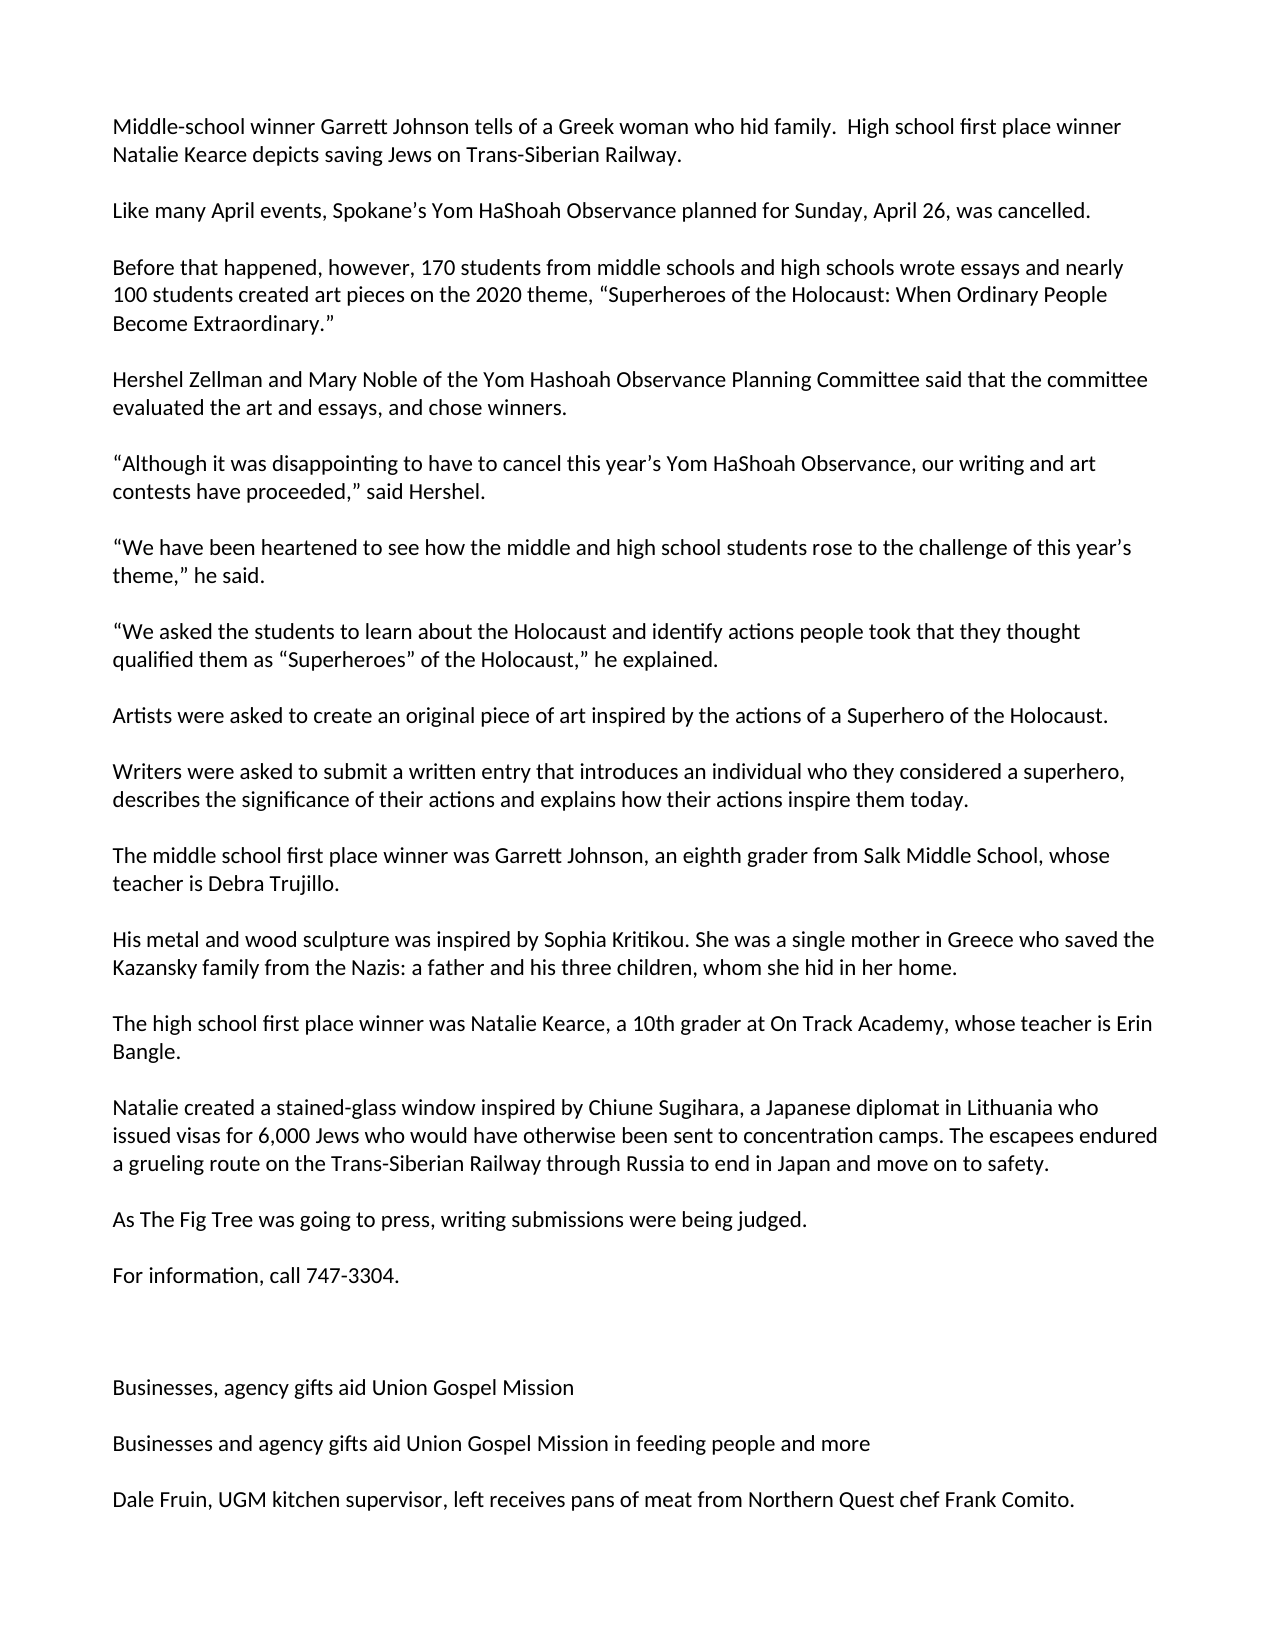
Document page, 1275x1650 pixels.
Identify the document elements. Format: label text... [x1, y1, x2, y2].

text “We asked the students to learn about the Holocaust and identify actions people took that they thought qualified them as “Superheroes” of the Holocaust,” he explained. [112, 617, 1162, 673]
text Hershel Zellman and Mary Noble of the Yom Hashoah Observance Planning Committee said that the committee evaluated the art and essays, and chose winners. [112, 365, 1162, 421]
text As The Fig Tree was going to press, writing submissions were being judged. [112, 1205, 1162, 1233]
text Before that happened, however, 170 students from middle schools and high schools wrote essays and nearly 100 students created art pieces on the 2020 theme, “Superheroes of the Holocaust: When Ordinary People Become Extraordinary.” [112, 253, 1162, 337]
text Writers were asked to submit a written entry that introduces an individual who they considered a superhero, describes the significance of their actions and explains how their actions inspire them today. [112, 757, 1162, 813]
text Businesses and agency gifts aid Union Gospel Mission in feeding people and more [112, 1429, 1162, 1457]
text His metal and wood sculpture was inspired by Sophia Kritikou. She was a single mother in Greece who saved the Kazansky family from the Nazis: a father and his three children, whom she hid in her home. [112, 925, 1162, 981]
text For information, call 747-3304. [112, 1261, 1162, 1289]
text Natalie created a stained-glass window inspired by Chiune Sugihara, a Japanese diplomat in Lithuania who issued visas for 6,000 Jews who would have otherwise been sent to concentration camps. The escapees endured a grueling route on the Trans-Siberian Railway through Russia to end in Japan and move on to safety. [112, 1093, 1162, 1177]
text “Although it was disappointing to have to cancel this year’s Yom HaShoah Observance, our writing and art contests have proceeded,” said Hershel. [112, 449, 1162, 505]
text Like many April events, Spokane’s Yom HaShoah Observance planned for Sunday, April 26, was cancelled. [112, 197, 1162, 224]
text Businesses, agency gifts aid Union Gospel Mission [112, 1373, 1162, 1401]
text “We have been heartened to see how the middle and high school students rose to the challenge of this year’s theme,” he said. [112, 533, 1162, 589]
text Artists were asked to create an original piece of art inspired by the actions of a Superhero of the Holocaust. [112, 701, 1162, 729]
text Dale Fruin, UGM kitchen supervisor, left receives pans of meat from Northern Quest chef Frank Comito. [112, 1486, 1162, 1513]
text The middle school first place winner was Garrett Johnson, an eighth grader from Salk Middle School, whose teacher is Debra Trujillo. [112, 841, 1162, 897]
text The high school first place winner was Natalie Kearce, a 10th grader at On Track Academy, whose teacher is Erin Bangle. [112, 1009, 1162, 1065]
text Middle-school winner Garrett Johnson tells of a Greek woman who hid family. High school first place winner Natalie Kearce depicts saving Jews on Trans-Siberian Railway. [112, 112, 1162, 168]
